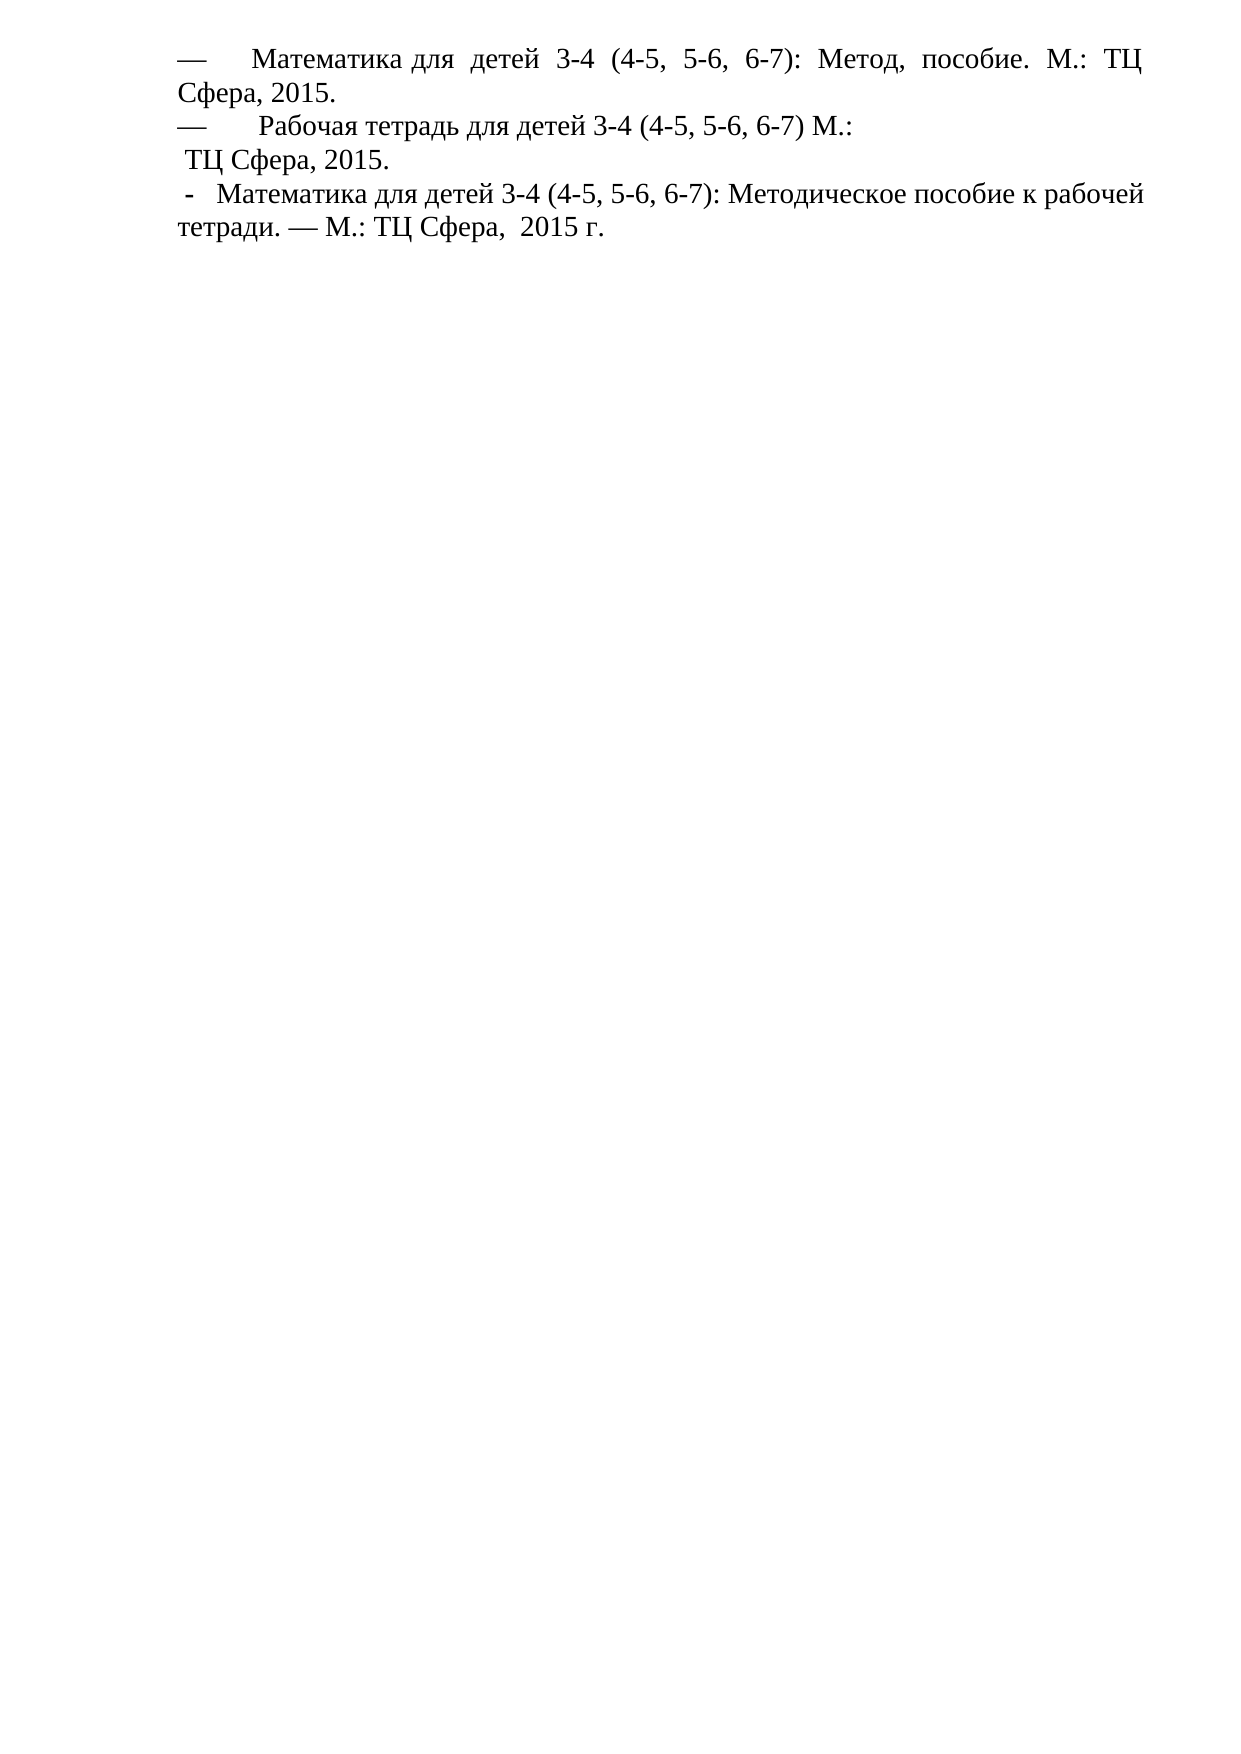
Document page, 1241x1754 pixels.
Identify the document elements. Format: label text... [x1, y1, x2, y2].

text Сфера, 2015. [177, 75, 1207, 109]
list Рабочая тетрадь для детей 3-4 (4-5, 5-6, 6-7) М.: [177, 109, 1207, 142]
list Математика для детей 3-4 (4-5, 5-6, 6-7): Метод, пособие. М.: ТЦ [177, 42, 1207, 75]
text ТЦ Сфера, 2015. [184, 142, 1207, 176]
text - Математика для детей 3-4 (4-5, 5-6, 6-7): Методическое пособие к рабочей тетради. — М.: ТЦ Сфера, 2015 г. [177, 176, 1145, 243]
